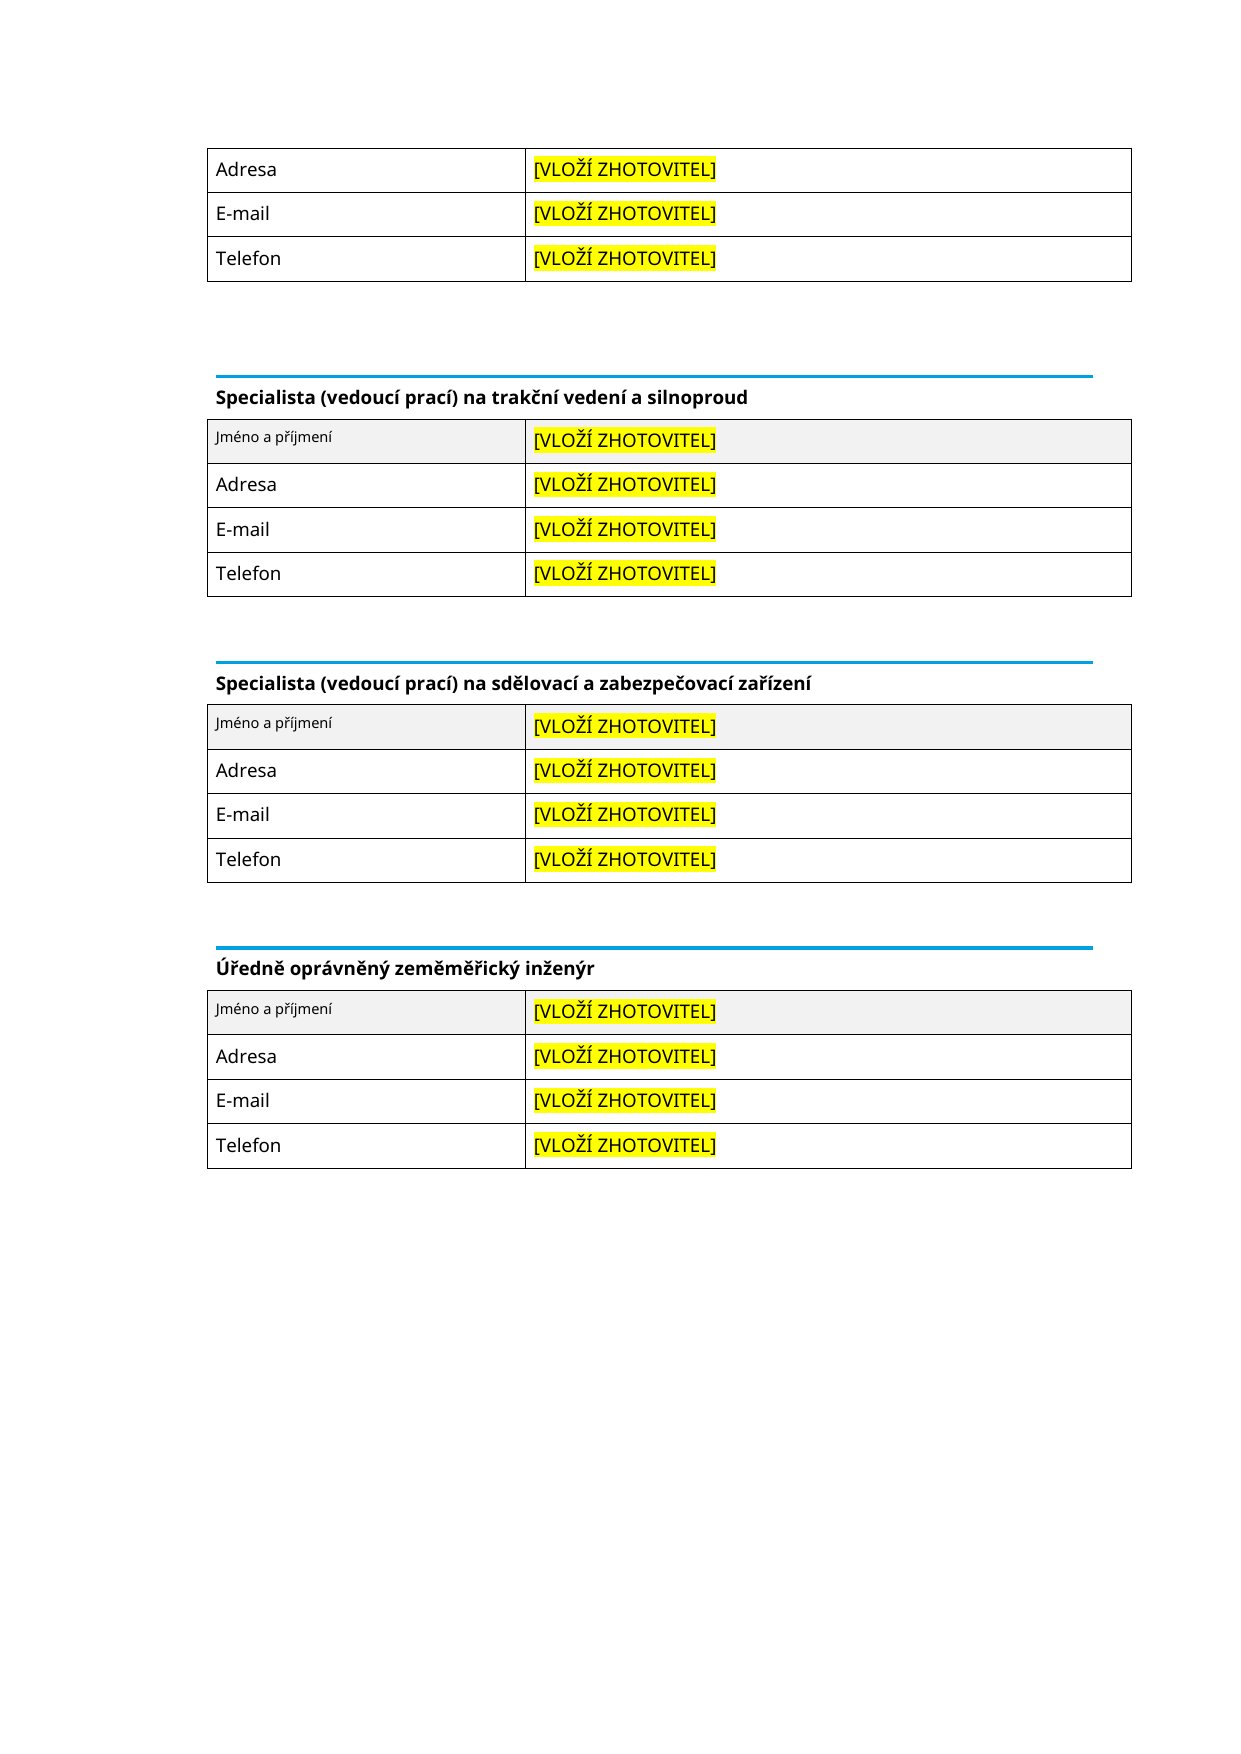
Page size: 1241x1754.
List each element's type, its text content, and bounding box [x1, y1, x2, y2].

table_cell [VLOŽÍ ZHOTOVITEL] [526, 1080, 1131, 1123]
table_cell Telefon [208, 553, 525, 596]
text Specialista (vedoucí prací) na trakční vedení a silnoproud [216, 378, 1093, 410]
table_header Jméno a příjmení [208, 991, 525, 1034]
table_cell Telefon [208, 237, 525, 281]
table_cell [VLOŽÍ ZHOTOVITEL] [526, 750, 1131, 793]
table_cell E-mail [208, 193, 525, 236]
table_cell [VLOŽÍ ZHOTOVITEL] [526, 553, 1131, 596]
table_cell Adresa [208, 149, 525, 192]
table_header [VLOŽÍ ZHOTOVITEL] [526, 420, 1131, 463]
text Úředně oprávněný zeměměřický inženýr [216, 950, 1093, 981]
table_header Jméno a příjmení [208, 705, 525, 749]
table_cell [VLOŽÍ ZHOTOVITEL] [526, 149, 1131, 192]
text Specialista (vedoucí prací) na sdělovací a zabezpečovací zařízení [216, 664, 1093, 696]
table_cell E-mail [208, 508, 525, 552]
table_cell [VLOŽÍ ZHOTOVITEL] [526, 839, 1131, 882]
table_cell Telefon [208, 839, 525, 882]
table_cell Telefon [208, 1124, 525, 1167]
table_cell [VLOŽÍ ZHOTOVITEL] [526, 1124, 1131, 1167]
table_header [VLOŽÍ ZHOTOVITEL] [526, 991, 1131, 1034]
table_cell Adresa [208, 1035, 525, 1079]
table_cell [VLOŽÍ ZHOTOVITEL] [526, 237, 1131, 281]
table_cell E-mail [208, 794, 525, 837]
table_cell Adresa [208, 750, 525, 793]
table_cell [VLOŽÍ ZHOTOVITEL] [526, 464, 1131, 507]
table_cell E-mail [208, 1080, 525, 1123]
table_cell [VLOŽÍ ZHOTOVITEL] [526, 794, 1131, 837]
table_cell [VLOŽÍ ZHOTOVITEL] [526, 508, 1131, 552]
table_cell [VLOŽÍ ZHOTOVITEL] [526, 193, 1131, 236]
table_cell [VLOŽÍ ZHOTOVITEL] [526, 1035, 1131, 1079]
table_cell Adresa [208, 464, 525, 507]
table_header [VLOŽÍ ZHOTOVITEL] [526, 705, 1131, 749]
table_header Jméno a příjmení [208, 420, 525, 463]
